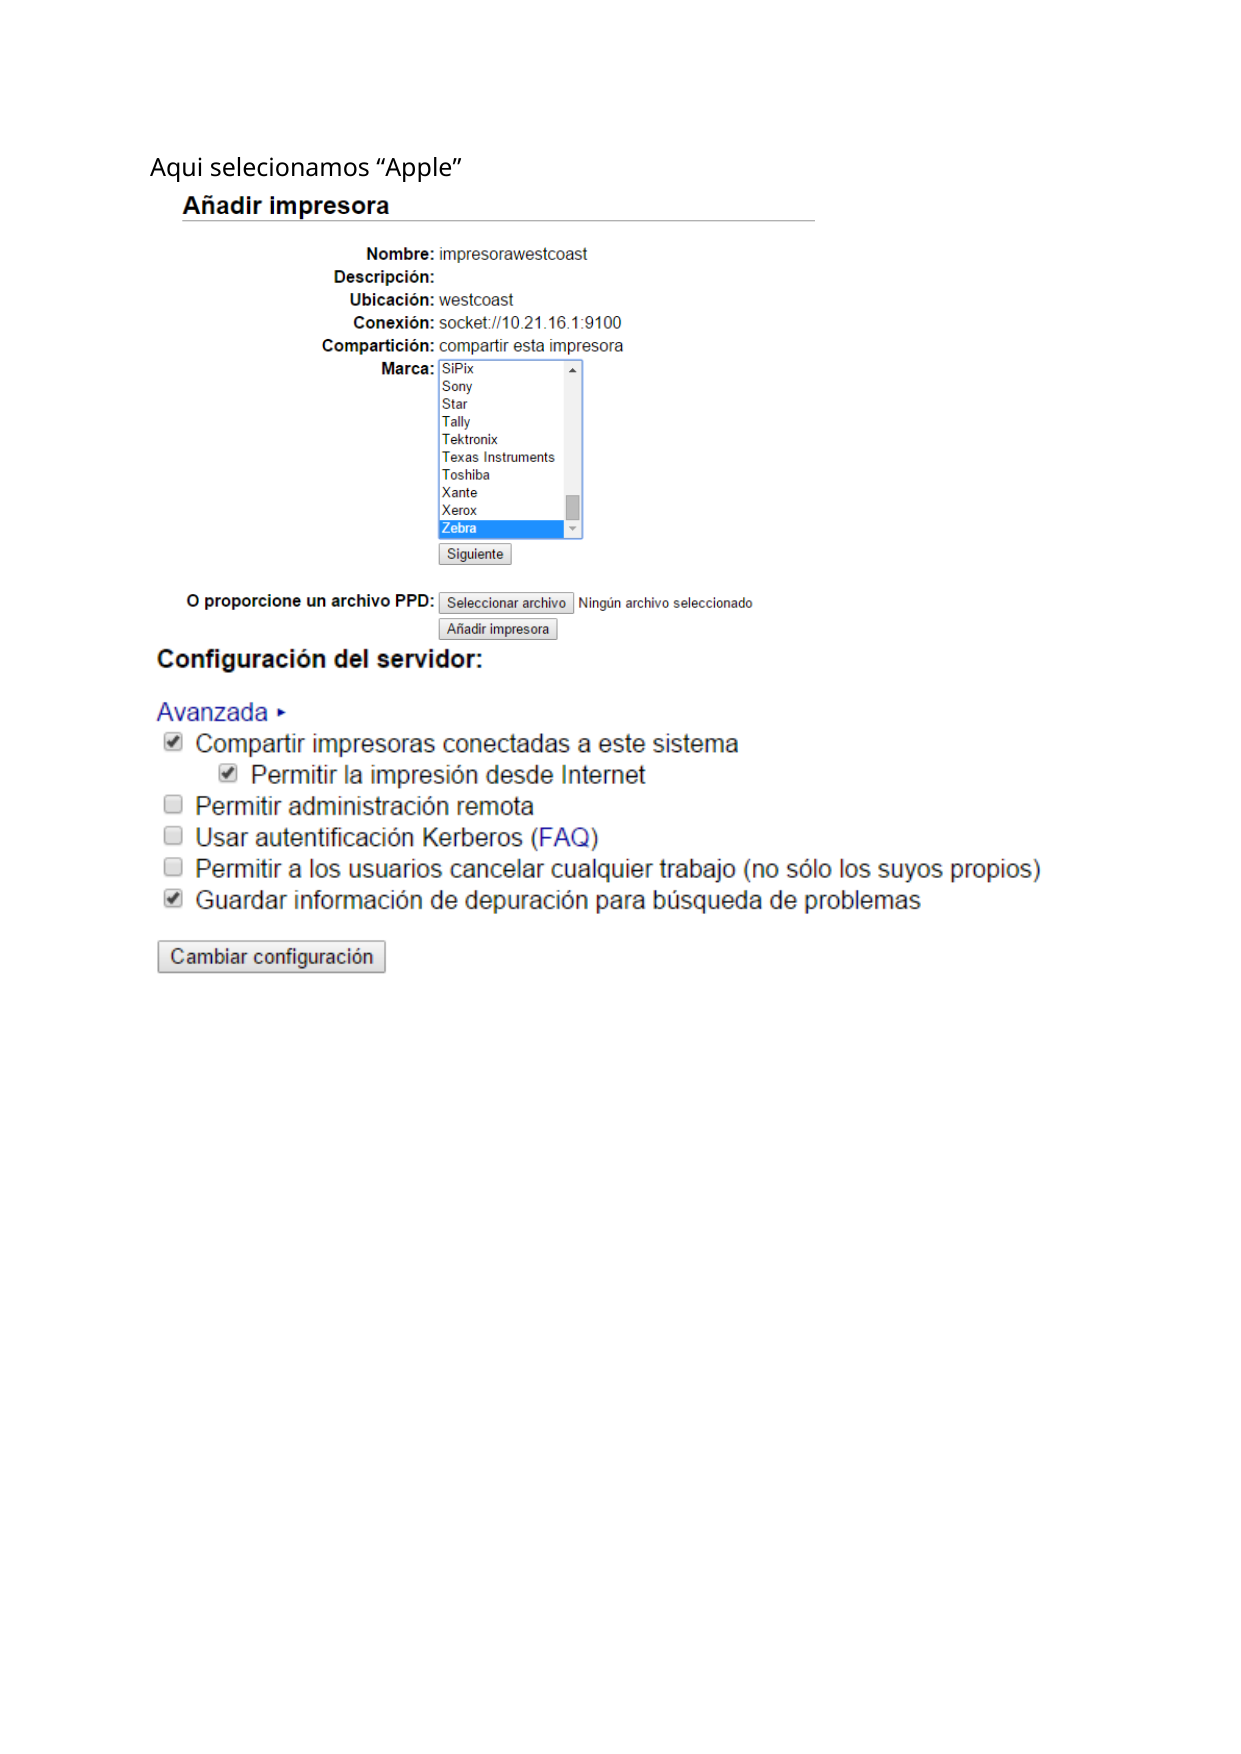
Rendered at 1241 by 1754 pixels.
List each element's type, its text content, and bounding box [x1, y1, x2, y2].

text Aqui selecionamos “Apple” [150, 150, 1090, 184]
picture [150, 643, 1046, 975]
picture [150, 189, 815, 640]
